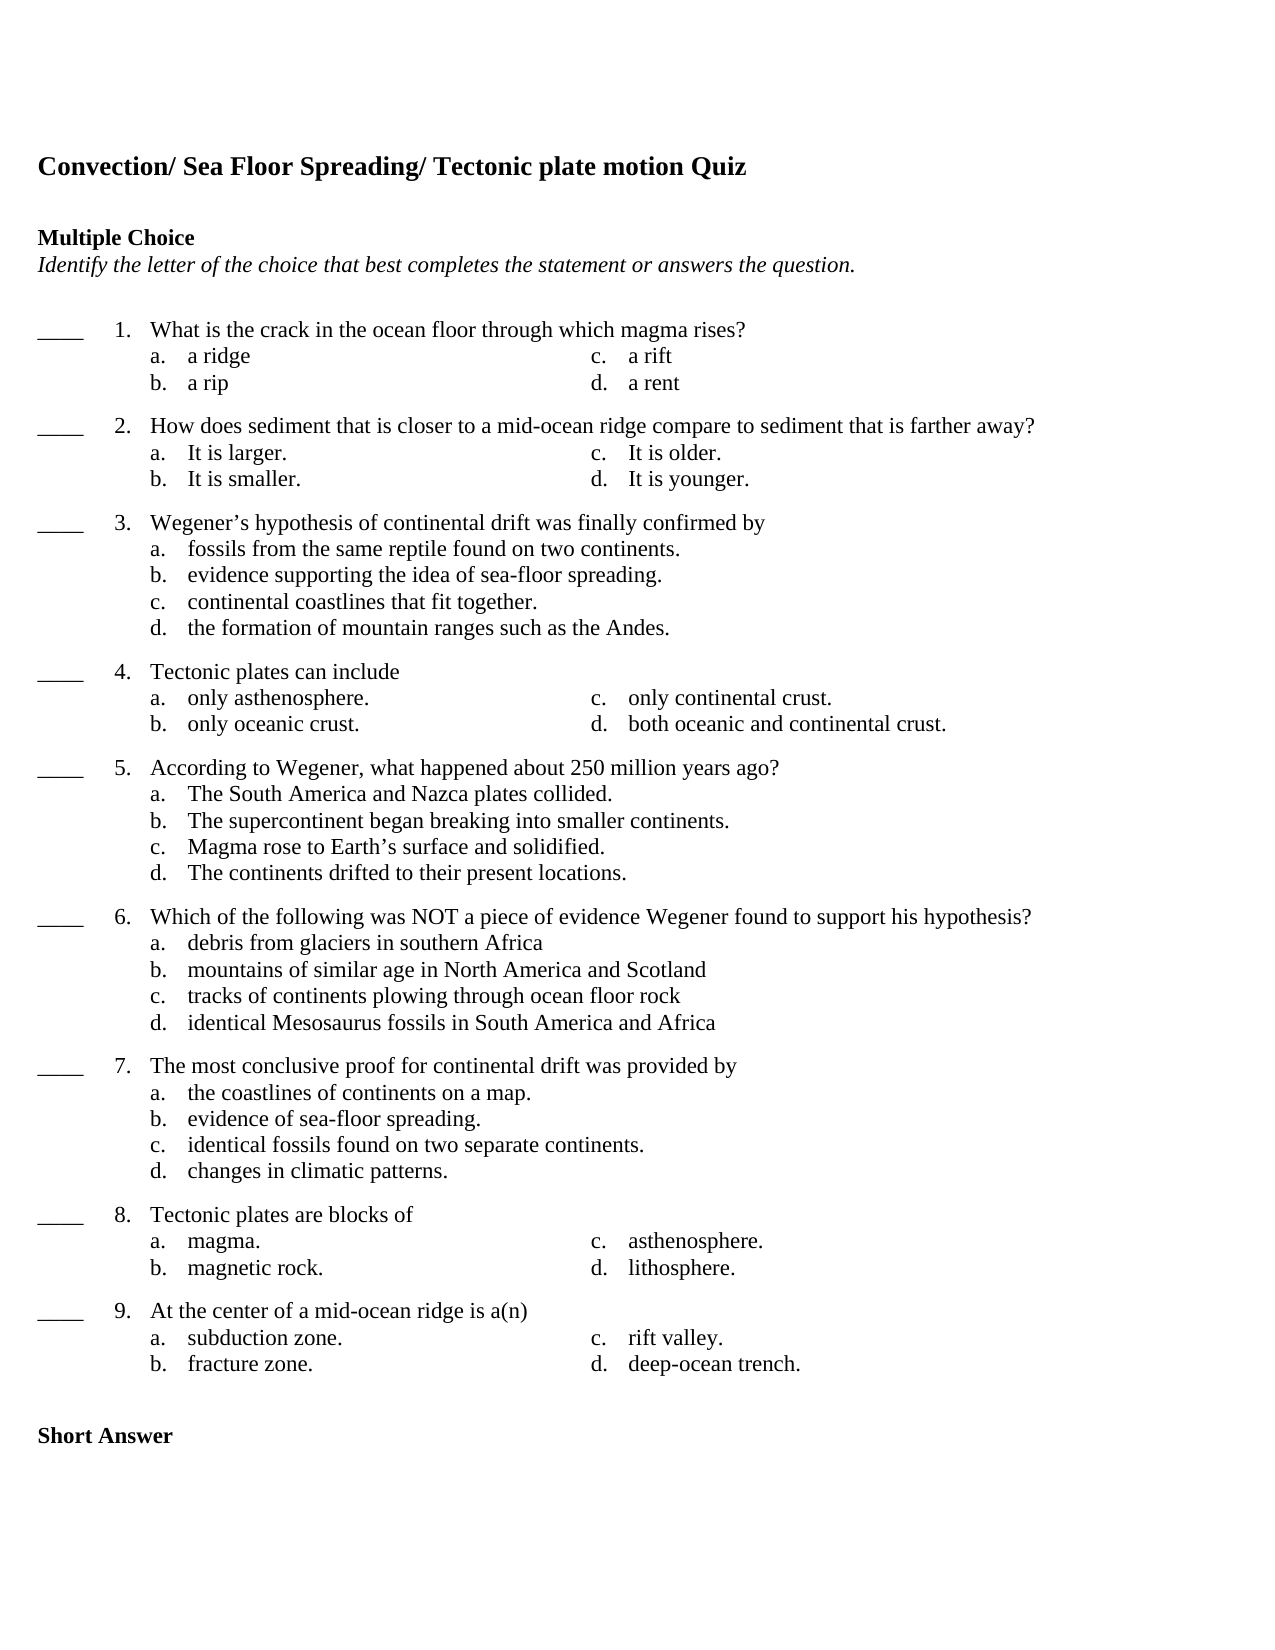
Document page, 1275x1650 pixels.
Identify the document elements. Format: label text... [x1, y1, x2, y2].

table_cell a rent [624, 369, 1027, 395]
table_cell d. [586, 369, 623, 395]
table_header rift valley. [624, 1324, 1027, 1350]
table_header c. [586, 1324, 623, 1350]
table_cell tracks of continents plowing through ocean floor rock [183, 982, 1027, 1008]
table_cell evidence of sea-floor spreading. [183, 1105, 1027, 1131]
table_cell c. [145, 588, 183, 614]
table_cell d. [145, 614, 183, 640]
table_header a. [145, 684, 183, 710]
table_header a. [145, 1324, 183, 1350]
table_header a. [145, 1228, 183, 1254]
table_cell continental coastlines that fit together. [183, 588, 1027, 614]
table_cell a rip [183, 369, 586, 395]
text ____ 5. According to Wegener, what happened about 250 million years ago? [37, 754, 1125, 780]
text ____ 1. What is the crack in the ocean floor through which magma rises? [37, 316, 1125, 342]
table_cell b. [145, 369, 183, 395]
table_cell deep-ocean trench. [624, 1350, 1027, 1377]
table_header magma. [183, 1228, 586, 1254]
table_cell c. [145, 982, 183, 1008]
table_cell lithosphere. [624, 1254, 1027, 1280]
table_header a. [145, 930, 183, 956]
table_cell d. [586, 710, 623, 737]
table_cell b. [145, 710, 183, 737]
text Identify the letter of the choice that best completes the statement or answers the question. [37, 251, 1125, 277]
text ____ 6. Which of the following was NOT a piece of evidence Wegener found to support his hypothesis? [37, 903, 1125, 929]
table_cell magnetic rock. [183, 1254, 586, 1280]
table_header subduction zone. [183, 1324, 586, 1350]
table_cell the formation of mountain ranges such as the Andes. [183, 614, 1027, 640]
table_header c. [586, 439, 623, 465]
text ____ 4. Tectonic plates can include [37, 658, 1125, 684]
table_cell only oceanic crust. [183, 710, 586, 737]
table_header a. [145, 535, 183, 561]
table_cell b. [145, 1105, 183, 1131]
table_cell evidence supporting the idea of sea-floor spreading. [183, 561, 1027, 588]
table_cell identical Mesosaurus fossils in South America and Africa [183, 1009, 1027, 1035]
text Convection/ Sea Floor Spreading/ Tectonic plate motion Quiz [37, 150, 1125, 181]
table_header fossils from the same reptile found on two continents. [183, 535, 1027, 561]
text ____ 7. The most conclusive proof for continental drift was provided by [37, 1052, 1125, 1078]
table_header It is larger. [183, 439, 586, 465]
table_cell The continents drifted to their present locations. [183, 860, 1027, 886]
text ____ 3. Wegener’s hypothesis of continental drift was finally confirmed by [37, 509, 1125, 535]
table_cell d. [586, 1254, 623, 1280]
table_header debris from glaciers in southern Africa [183, 930, 1027, 956]
table_cell fracture zone. [183, 1350, 586, 1377]
table_cell c. [145, 1131, 183, 1158]
table_cell c. [145, 833, 183, 859]
table_cell changes in climatic patterns. [183, 1158, 1027, 1184]
table_cell The supercontinent began breaking into smaller continents. [183, 807, 1027, 833]
table_header a. [145, 342, 183, 369]
table_cell d. [145, 860, 183, 886]
table_header a. [145, 780, 183, 807]
text Short Answer [37, 1422, 1125, 1449]
table_header It is older. [624, 439, 1027, 465]
table_cell It is smaller. [183, 465, 586, 491]
table_cell It is younger. [624, 465, 1027, 491]
table_header only asthenosphere. [183, 684, 586, 710]
table_cell identical fossils found on two separate continents. [183, 1131, 1027, 1158]
table_cell b. [145, 1254, 183, 1280]
table_cell b. [145, 465, 183, 491]
table_header a. [145, 439, 183, 465]
table_cell d. [586, 1350, 623, 1377]
text ____ 9. At the center of a mid-ocean ridge is a(n) [37, 1298, 1125, 1324]
table_cell d. [586, 465, 623, 491]
table_header asthenosphere. [624, 1228, 1027, 1254]
table_cell mountains of similar age in North America and Scotland [183, 956, 1027, 982]
table_header The South America and Nazca plates collided. [183, 780, 1027, 807]
table_header c. [586, 1228, 623, 1254]
text ____ 2. How does sediment that is closer to a mid-ocean ridge compare to sediment that is farther away? [37, 412, 1125, 439]
table_cell d. [145, 1009, 183, 1035]
table_cell b. [145, 956, 183, 982]
table_cell b. [145, 561, 183, 588]
table_header a ridge [183, 342, 586, 369]
text ____ 8. Tectonic plates are blocks of [37, 1201, 1125, 1228]
table_header c. [586, 342, 623, 369]
table_cell b. [145, 807, 183, 833]
table_cell both oceanic and continental crust. [624, 710, 1027, 737]
table_header the coastlines of continents on a map. [183, 1079, 1027, 1105]
table_header c. [586, 684, 623, 710]
table_cell Magma rose to Earth’s surface and solidified. [183, 833, 1027, 859]
table_cell b. [145, 1350, 183, 1377]
text Multiple Choice [37, 224, 1125, 251]
table_cell d. [145, 1158, 183, 1184]
table_header only continental crust. [624, 684, 1027, 710]
table_header a. [145, 1079, 183, 1105]
table_header a rift [624, 342, 1027, 369]
